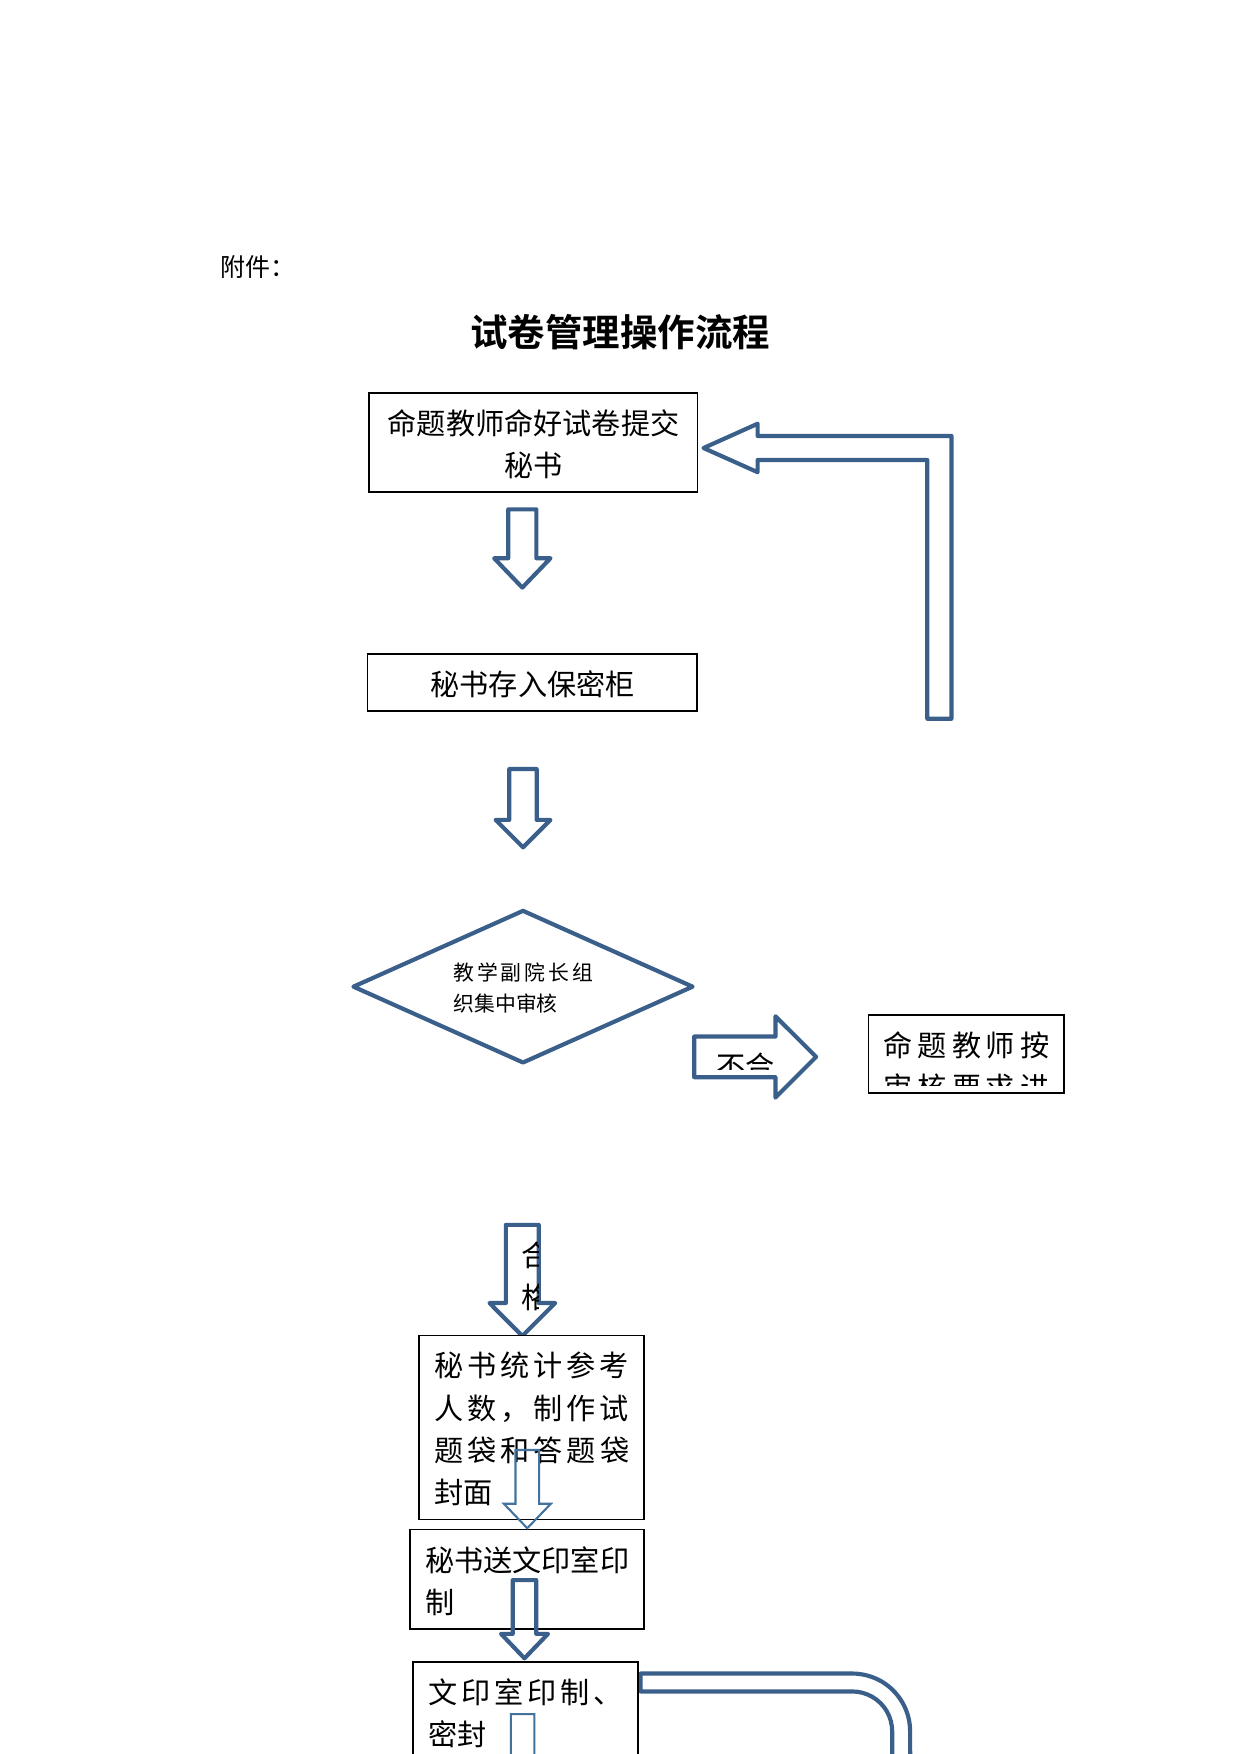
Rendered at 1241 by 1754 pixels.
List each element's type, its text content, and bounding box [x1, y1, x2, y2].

text 附件： [153, 233, 1087, 298]
text 试卷管理操作流程 [153, 298, 1087, 363]
